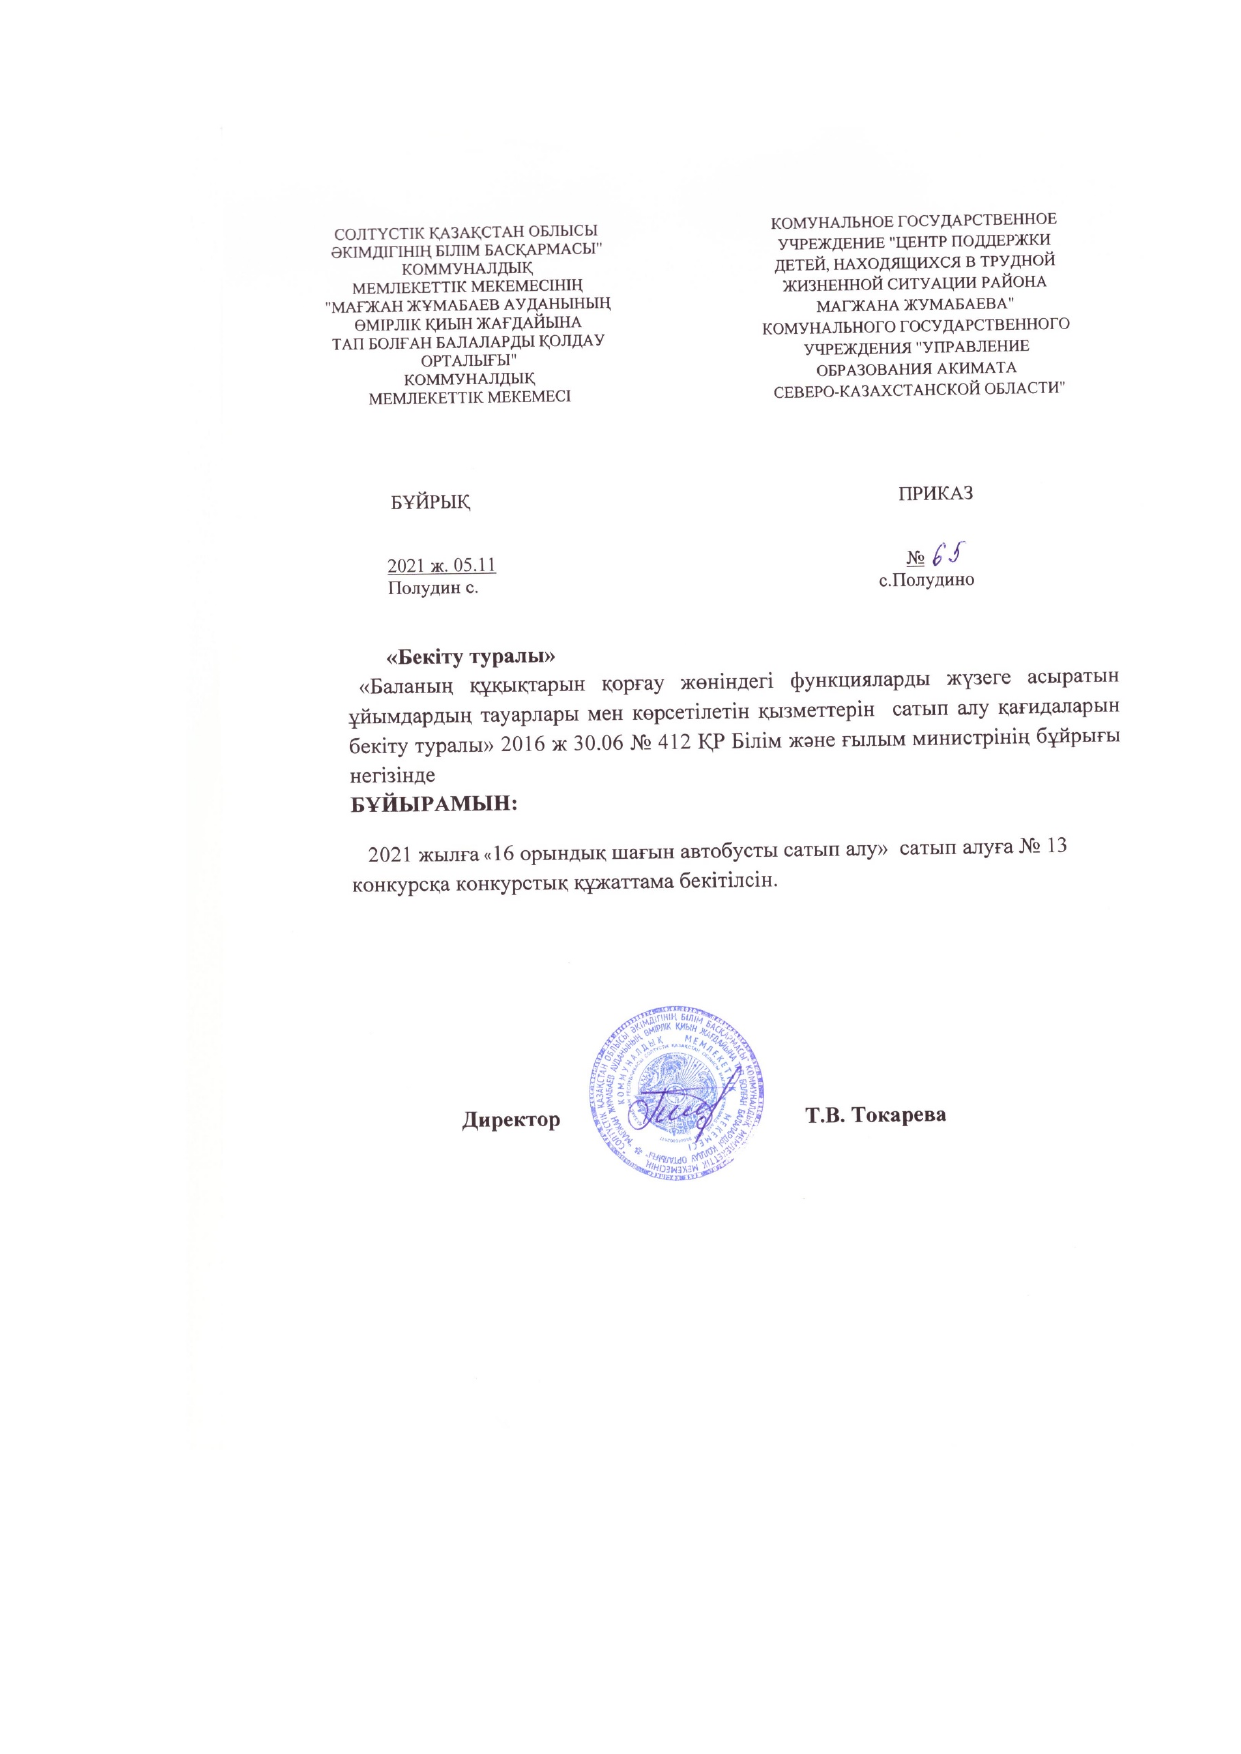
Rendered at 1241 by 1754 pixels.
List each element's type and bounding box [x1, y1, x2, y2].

picture [177, 118, 1152, 1458]
